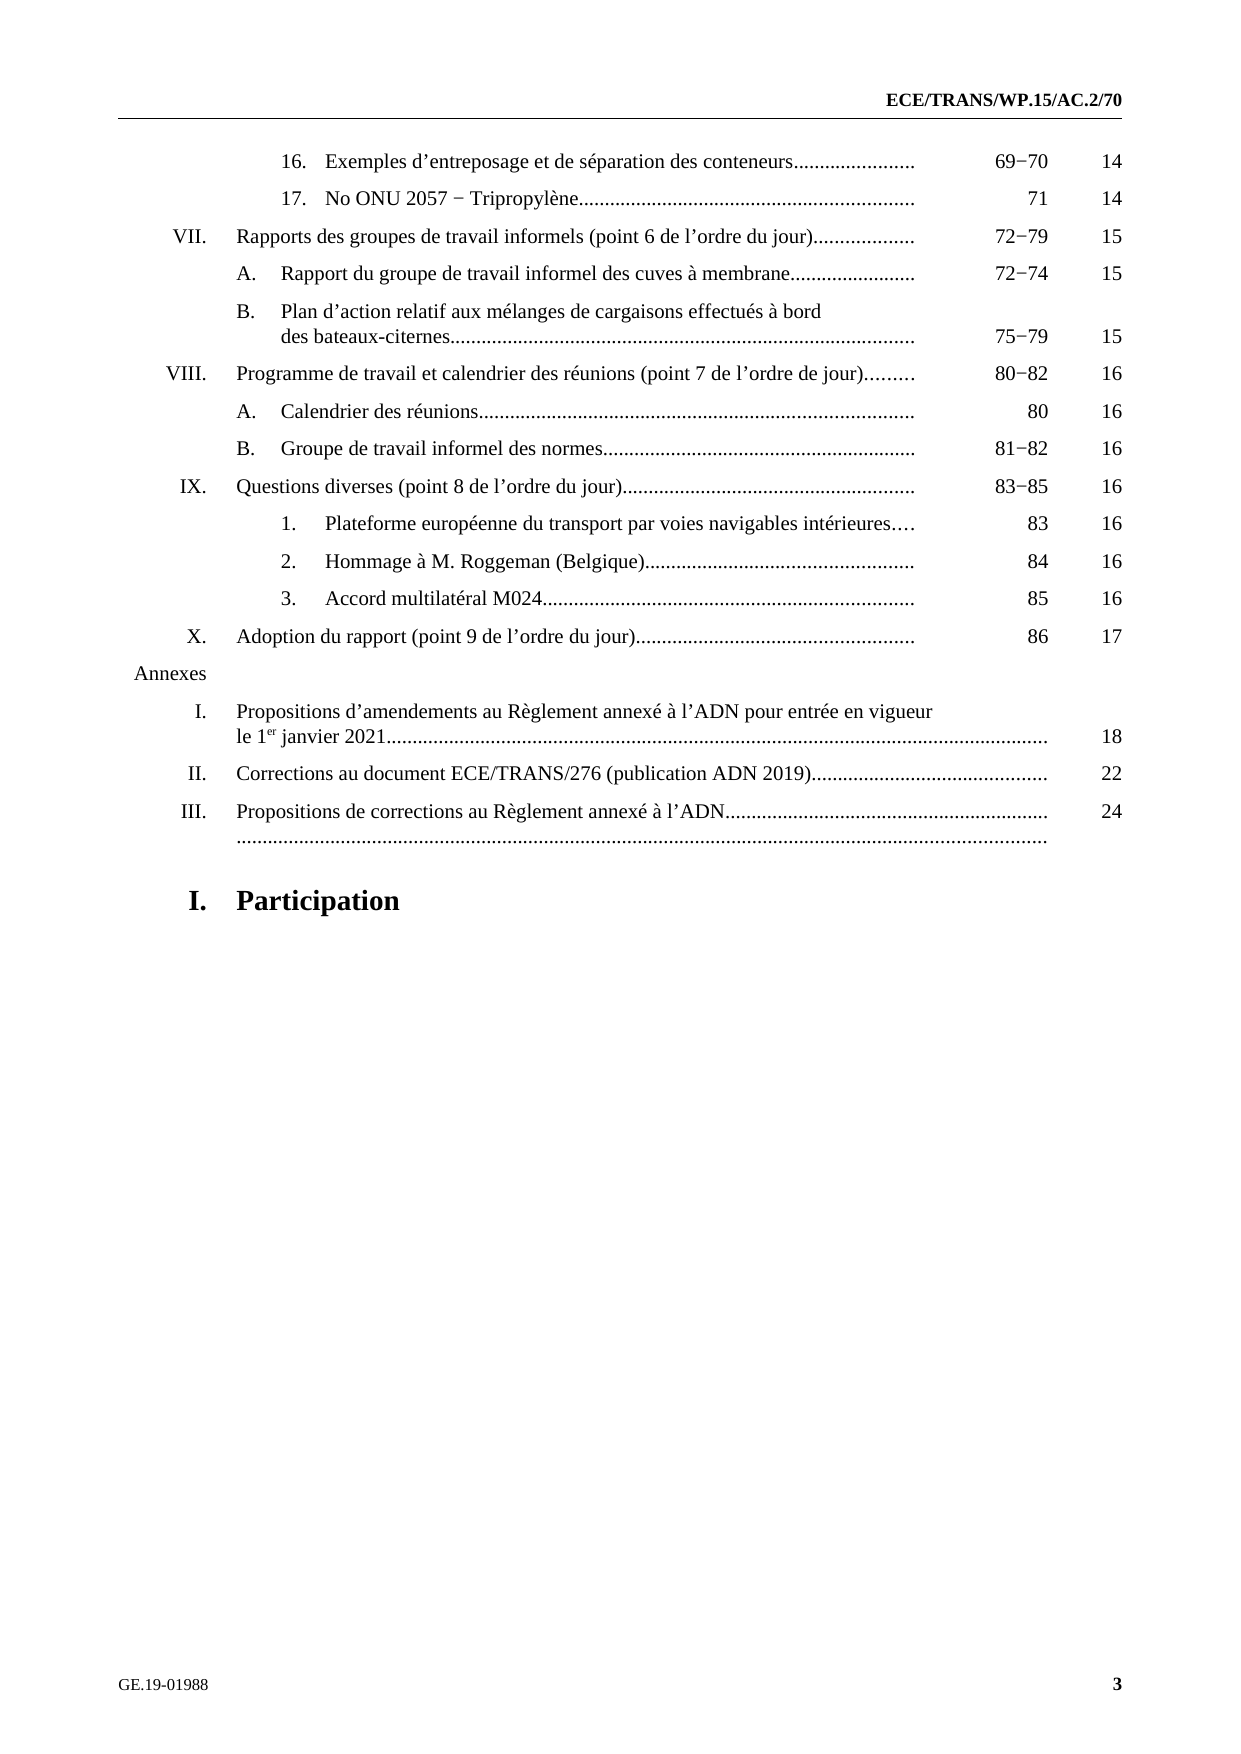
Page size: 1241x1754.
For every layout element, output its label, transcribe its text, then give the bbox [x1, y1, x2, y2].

text III. Propositions de corrections au Règlement annexé à l’ADN 24 [118, 798, 1122, 848]
text A. Rapport du groupe de travail informel des cuves à membrane 72−74 15 [236, 260, 1122, 285]
text 2. Hommage à M. Roggeman (Belgique) 84 16 [281, 548, 1122, 573]
text VII. Rapports des groupes de travail informels (point 6 de l’ordre du jour) 72−79 15 [118, 223, 1122, 248]
text VIII. Programme de travail et calendrier des réunions (point 7 de l’ordre de jour) 80−82 16 [118, 360, 1122, 385]
text II. Corrections au document ECE/TRANS/276 (publication ADN 2019) 22 [118, 760, 1122, 785]
text I. Propositions d’amendements au Règlement annexé à l’ADN pour entrée en vigueur le 1er janvier 2021 18 [118, 698, 1122, 748]
text Annexes [118, 660, 1122, 685]
text I. Participation [118, 885, 1004, 916]
text 16. Exemples d’entreposage et de séparation des conteneurs 69−70 14 [281, 148, 1122, 173]
text B. Groupe de travail informel des normes 81−82 16 [236, 435, 1122, 460]
text IX. Questions diverses (point 8 de l’ordre du jour) 83−85 16 [118, 473, 1122, 498]
text A. Calendrier des réunions 80 16 [236, 398, 1122, 423]
text 1. Plateforme européenne du transport par voies navigables intérieures 83 16 [281, 510, 1122, 535]
text 3. Accord multilatéral M024 85 16 [281, 585, 1122, 610]
text 17. No ONU 2057 − Tripropylène 71 14 [281, 185, 1122, 210]
text X. Adoption du rapport (point 9 de l’ordre du jour) 86 17 [118, 623, 1122, 648]
text B. Plan d’action relatif aux mélanges de cargaisons effectués à bord des bateaux-citernes 75−79 15 [236, 298, 1122, 348]
